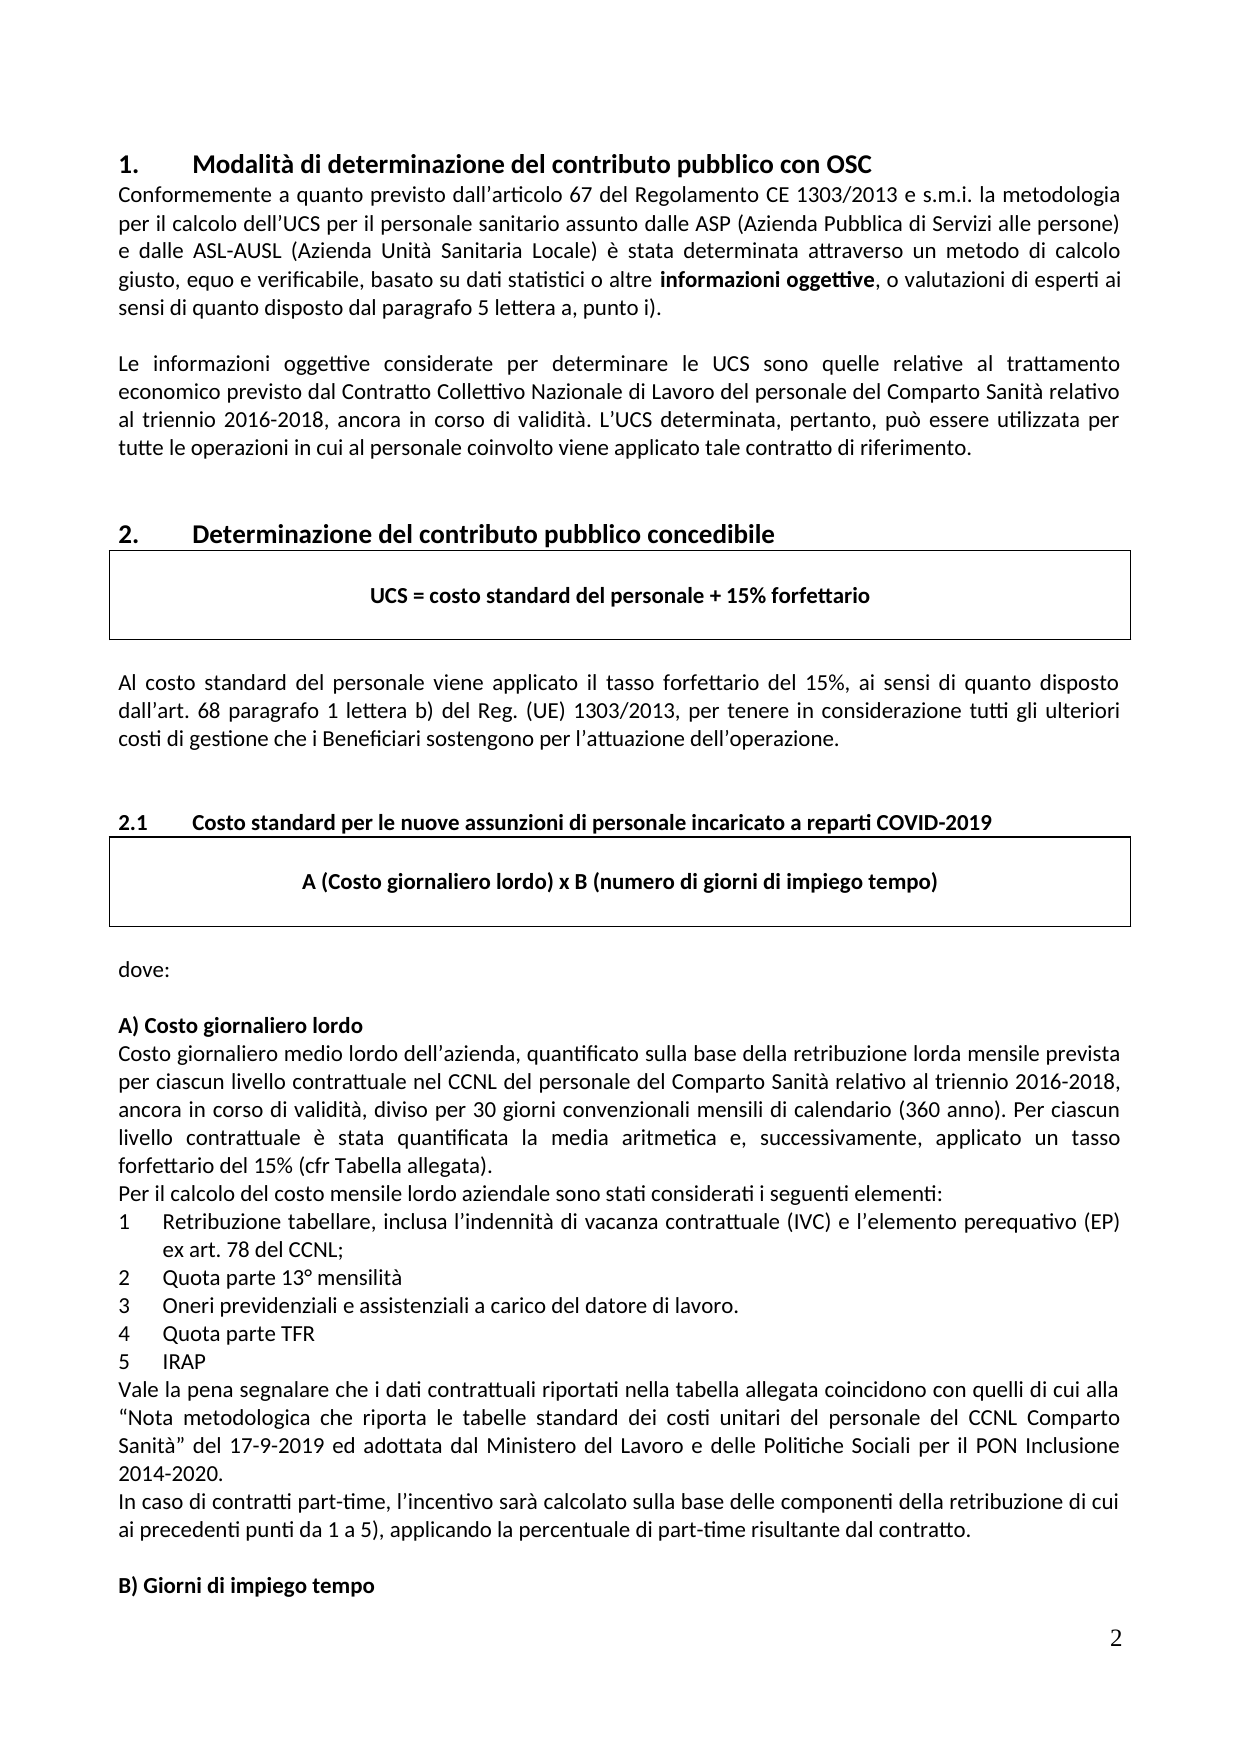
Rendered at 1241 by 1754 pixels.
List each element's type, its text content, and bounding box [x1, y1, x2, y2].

text Costo giornaliero medio lordo dell’azienda, quantificato sulla base della retribuzione lorda mensile prevista per ciascun livello contrattuale nel CCNL del personale del Comparto Sanità relativo al triennio 2016-2018, ancora in corso di validità, diviso per 30 giorni convenzionali mensili di calendario (360 anno). Per ciascun livello contrattuale è stata quantificata la media aritmetica e, successivamente, applicato un tasso forfettario del 15% (cfr Tabella allegata). [118, 1039, 1122, 1179]
text Al costo standard del personale viene applicato il tasso forfettario del 15%, ai sensi di quanto disposto dall’art. 68 paragrafo 1 lettera b) del Reg. (UE) 1303/2013, per tenere in considerazione tutti gli ulteriori costi di gestione che i Beneficiari sostengono per l’attuazione dell’operazione. [118, 668, 1122, 752]
text dove: [118, 955, 1122, 983]
text 2 Quota parte 13° mensilità [118, 1263, 1122, 1291]
text 1 Retribuzione tabellare, inclusa l’indennità di vacanza contrattuale (IVC) e l’elemento perequativo (EP) ex art. 78 del CCNL; [118, 1207, 1122, 1263]
text Per il calcolo del costo mensile lordo aziendale sono stati considerati i seguenti elementi: [118, 1179, 1122, 1207]
text A) Costo giornaliero lordo [118, 1011, 1122, 1039]
text Le informazioni oggettive considerate per determinare le UCS sono quelle relative al trattamento economico previsto dal Contratto Collettivo Nazionale di Lavoro del personale del Comparto Sanità relativo al triennio 2016-2018, ancora in corso di validità. L’UCS determinata, pertanto, può essere utilizzata per tutte le operazioni in cui al personale coinvolto viene applicato tale contratto di riferimento. [118, 349, 1122, 461]
text B) Giorni di impiego tempo [118, 1571, 1122, 1599]
text UCS = costo standard del personale + 15% forfettario [118, 581, 1122, 609]
text 5 IRAP [118, 1347, 1122, 1375]
text In caso di contratti part-time, l’incentivo sarà calcolato sulla base delle componenti della retribuzione di cui ai precedenti punti da 1 a 5), applicando la percentuale di part-time risultante dal contratto. [118, 1487, 1122, 1543]
text 4 Quota parte TFR [118, 1319, 1122, 1347]
text Conformemente a quanto previsto dall’articolo 67 del Regolamento CE 1303/2013 e s.m.i. la metodologia per il calcolo dell’UCS per il personale sanitario assunto dalle ASP (Azienda Pubblica di Servizi alle persone) e dalle ASL-AUSL (Azienda Unità Sanitaria Locale) è stata determinata attraverso un metodo di calcolo giusto, equo e verificabile, basato su dati statistici o altre informazioni oggettive, o valutazioni di esperti ai sensi di quanto disposto dal paragrafo 5 lettera a, punto i). [118, 181, 1122, 321]
text 2. Determinazione del contributo pubblico concedibile [118, 517, 1122, 550]
text A (Costo giornaliero lordo) x B (numero di giorni di impiego tempo) [118, 867, 1122, 896]
text 3 Oneri previdenziali e assistenziali a carico del datore di lavoro. [118, 1291, 1122, 1319]
text 2.1 Costo standard per le nuove assunzioni di personale incaricato a reparti COVID-2019 [118, 808, 1122, 836]
text 1. Modalità di determinazione del contributo pubblico con OSC [118, 148, 1122, 181]
text Vale la pena segnalare che i dati contrattuali riportati nella tabella allegata coincidono con quelli di cui alla “Nota metodologica che riporta le tabelle standard dei costi unitari del personale del CCNL Comparto Sanità” del 17-9-2019 ed adottata dal Ministero del Lavoro e delle Politiche Sociali per il PON Inclusione 2014-2020. [118, 1375, 1122, 1487]
